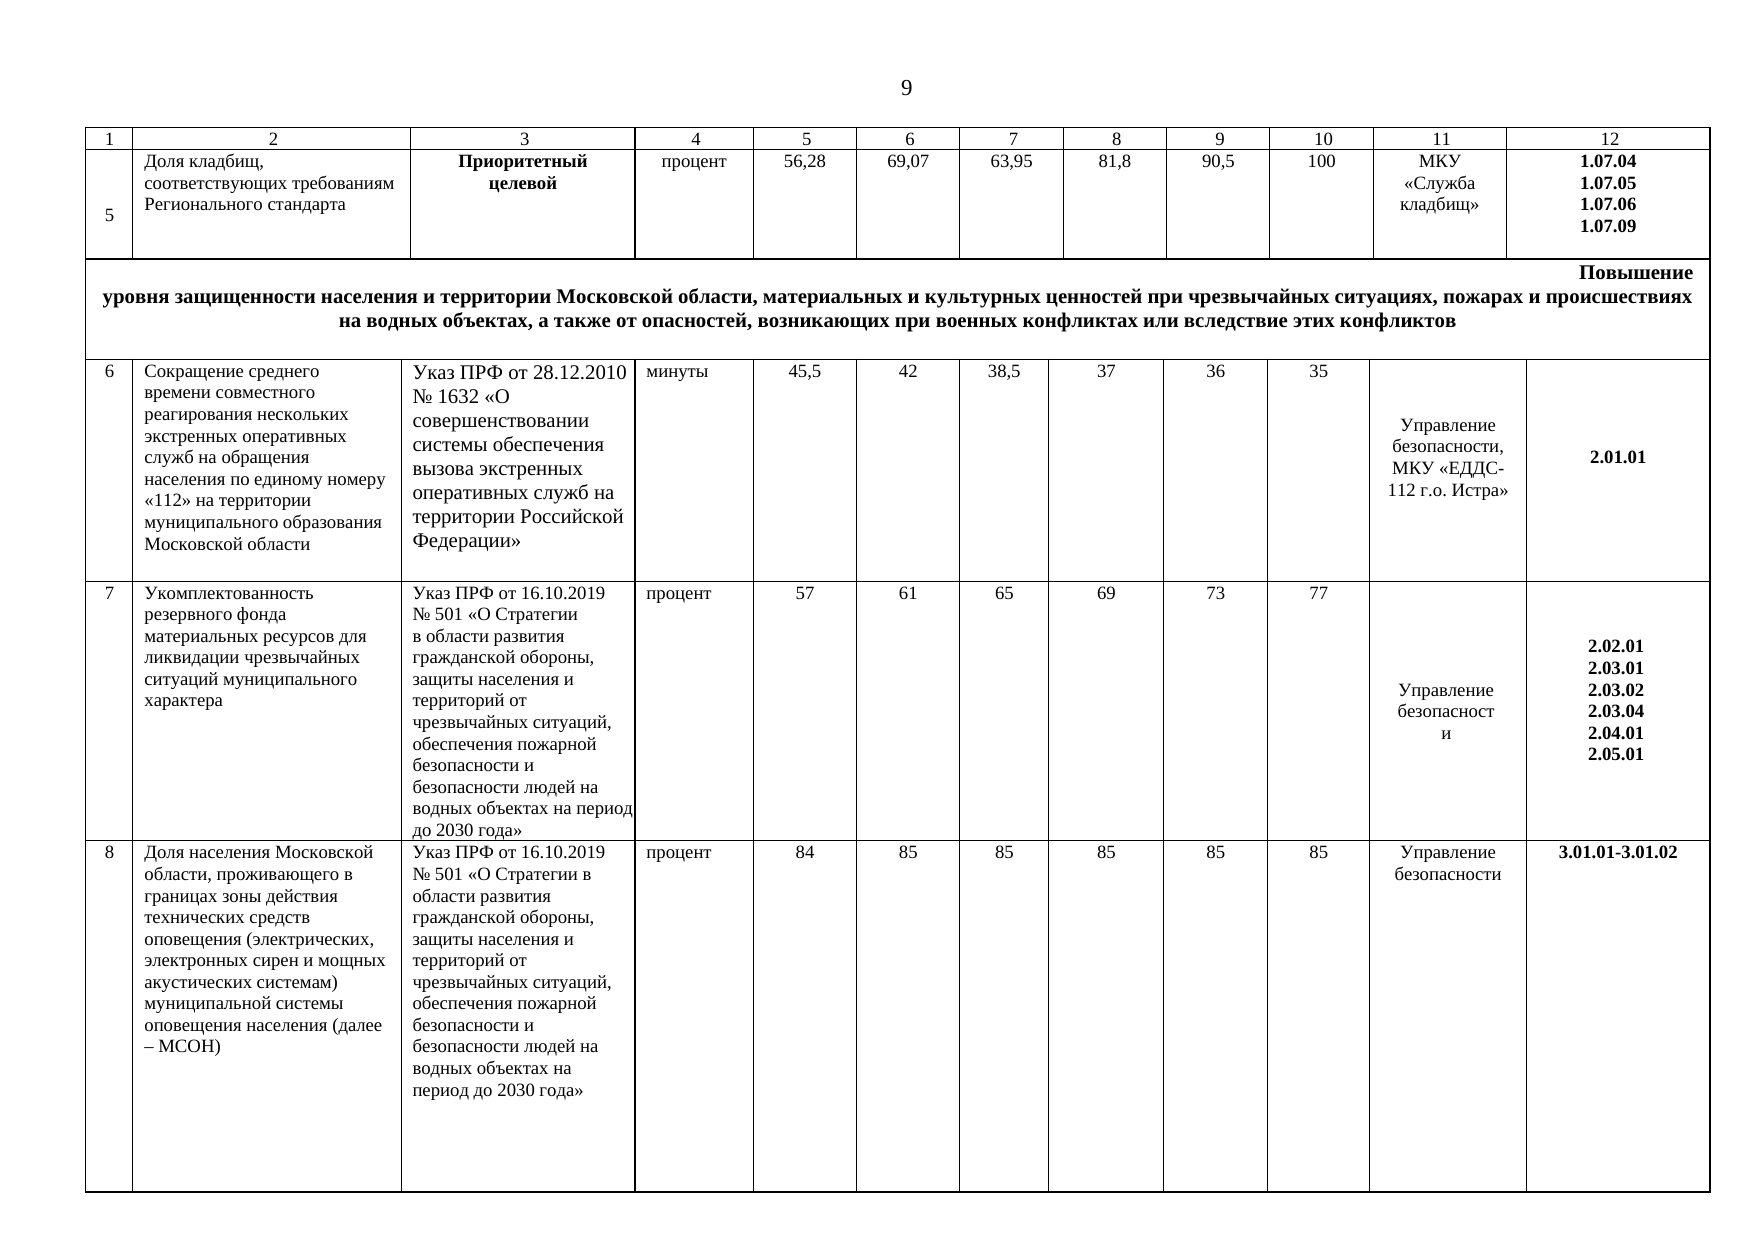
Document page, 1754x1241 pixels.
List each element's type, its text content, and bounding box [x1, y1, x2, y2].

table_cell Управление безопасности [1370, 582, 1526, 840]
table_cell 37 [1049, 360, 1163, 581]
table_header Повышение уровня защищенности населения и территории Московской области, материальных и культурных ценностей при чрезвычайных ситуациях, пожарах и происшествиях на водных объектах, а также от опасностей, возникающих при военных конфликтах или вследствие этих конфликтов [86, 260, 1709, 359]
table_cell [1370, 841, 1526, 1191]
table_cell 56,28 [754, 150, 856, 258]
table_header 11 [1374, 128, 1506, 149]
table_cell 63,95 [960, 150, 1063, 258]
table_cell 69 [1049, 582, 1163, 840]
table_cell 65 [960, 582, 1048, 840]
table_cell 69,07 [857, 150, 959, 258]
table_header 2 [133, 128, 410, 149]
table_cell 77 [1268, 582, 1369, 840]
table_cell 84 [754, 841, 856, 1191]
table_header 6 [857, 128, 959, 149]
table_cell 3.01.01-3.01.02 [1527, 841, 1709, 1191]
table_cell 85 [857, 841, 959, 1191]
table_cell процент [636, 841, 753, 1191]
table_cell Указ ПРФ от 28.12.2010 № 1632 «О совершенствовании системы обеспечения вызова экстренных оперативных служб на территории Российской Федерации» [402, 360, 634, 581]
table_cell процент [636, 150, 753, 258]
table_header 7 [960, 128, 1063, 149]
table_cell 100 [1270, 150, 1373, 258]
table_cell 81,8 [1064, 150, 1166, 258]
table_cell 45,5 [754, 360, 856, 581]
table_cell МКУ «Служба кладбищ» [1374, 150, 1506, 258]
table_header 1 [86, 128, 132, 149]
table_cell 90,5 [1167, 150, 1269, 258]
table_header 8 [1064, 128, 1166, 149]
table_cell 5 [86, 150, 132, 258]
table_cell 2.01.01 [1527, 360, 1709, 581]
table_cell 2.02.01 2.03.01 2.03.02 2.03.04 2.04.01 2.05.01 [1527, 582, 1709, 840]
table_cell 38,5 [960, 360, 1048, 581]
table_cell 36 [1164, 360, 1267, 581]
table_cell 8 [86, 841, 132, 1191]
table_cell 42 [857, 360, 959, 581]
table_cell минуты [636, 360, 753, 581]
table_cell 35 [1268, 360, 1369, 581]
table_header 12 [1507, 128, 1709, 149]
table_cell 85 [1164, 841, 1267, 1191]
table_cell Сокращение среднего времени совместного реагирования нескольких экстренных оперативных служб на обращения населения по единому номеру «112» на территории муниципального образования Московской области [133, 360, 401, 581]
table_header 10 [1270, 128, 1373, 149]
table_cell 85 [1049, 841, 1163, 1191]
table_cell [402, 841, 634, 1191]
table_cell 85 [960, 841, 1048, 1191]
table_cell 57 [754, 582, 856, 840]
table_header 5 [754, 128, 856, 149]
table_cell 7 [86, 582, 132, 840]
table_cell 73 [1164, 582, 1267, 840]
table_cell 85 [1268, 841, 1369, 1191]
table_header 3 [411, 128, 634, 149]
table_cell 1.07.04 1.07.05 1.07.06 1.07.09 [1507, 150, 1709, 258]
table_cell 6 [86, 360, 132, 581]
table_header 4 [636, 128, 753, 149]
table_cell Укомплектованность резервного фонда материальных ресурсов для ликвидации чрезвычайных ситуаций муниципального характера [133, 582, 401, 840]
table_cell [133, 841, 401, 1191]
table_cell Управление безопасности, МКУ «ЕДДС-112 г.о. Истра» [1370, 360, 1526, 581]
table_cell Приоритетный целевой [411, 150, 634, 258]
table_cell Доля кладбищ, соответствующих требованиям Регионального стандарта [133, 150, 410, 258]
table_cell процент [636, 582, 753, 840]
table_cell 61 [857, 582, 959, 840]
table_header 9 [1167, 128, 1269, 149]
